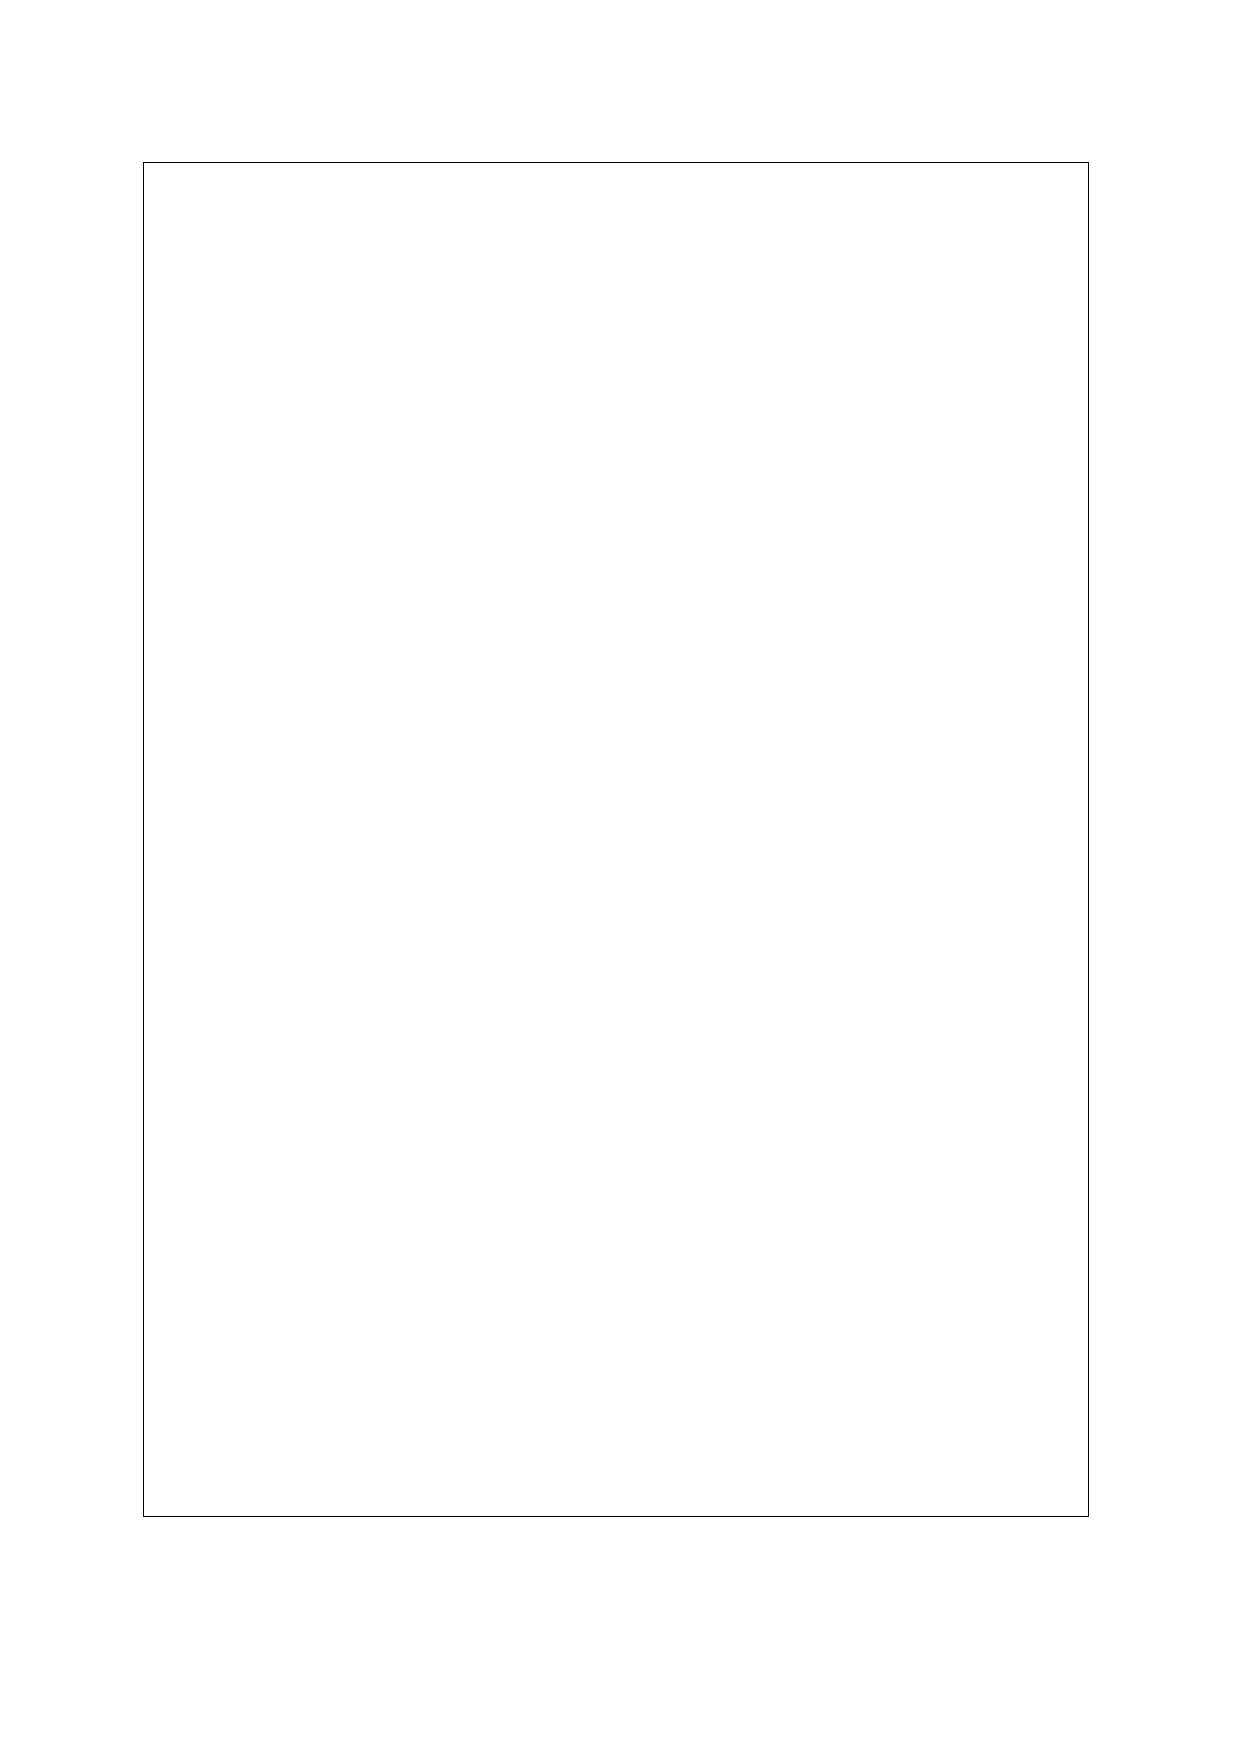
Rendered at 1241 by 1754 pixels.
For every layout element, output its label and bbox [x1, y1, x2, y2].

table_header [144, 163, 1088, 1516]
